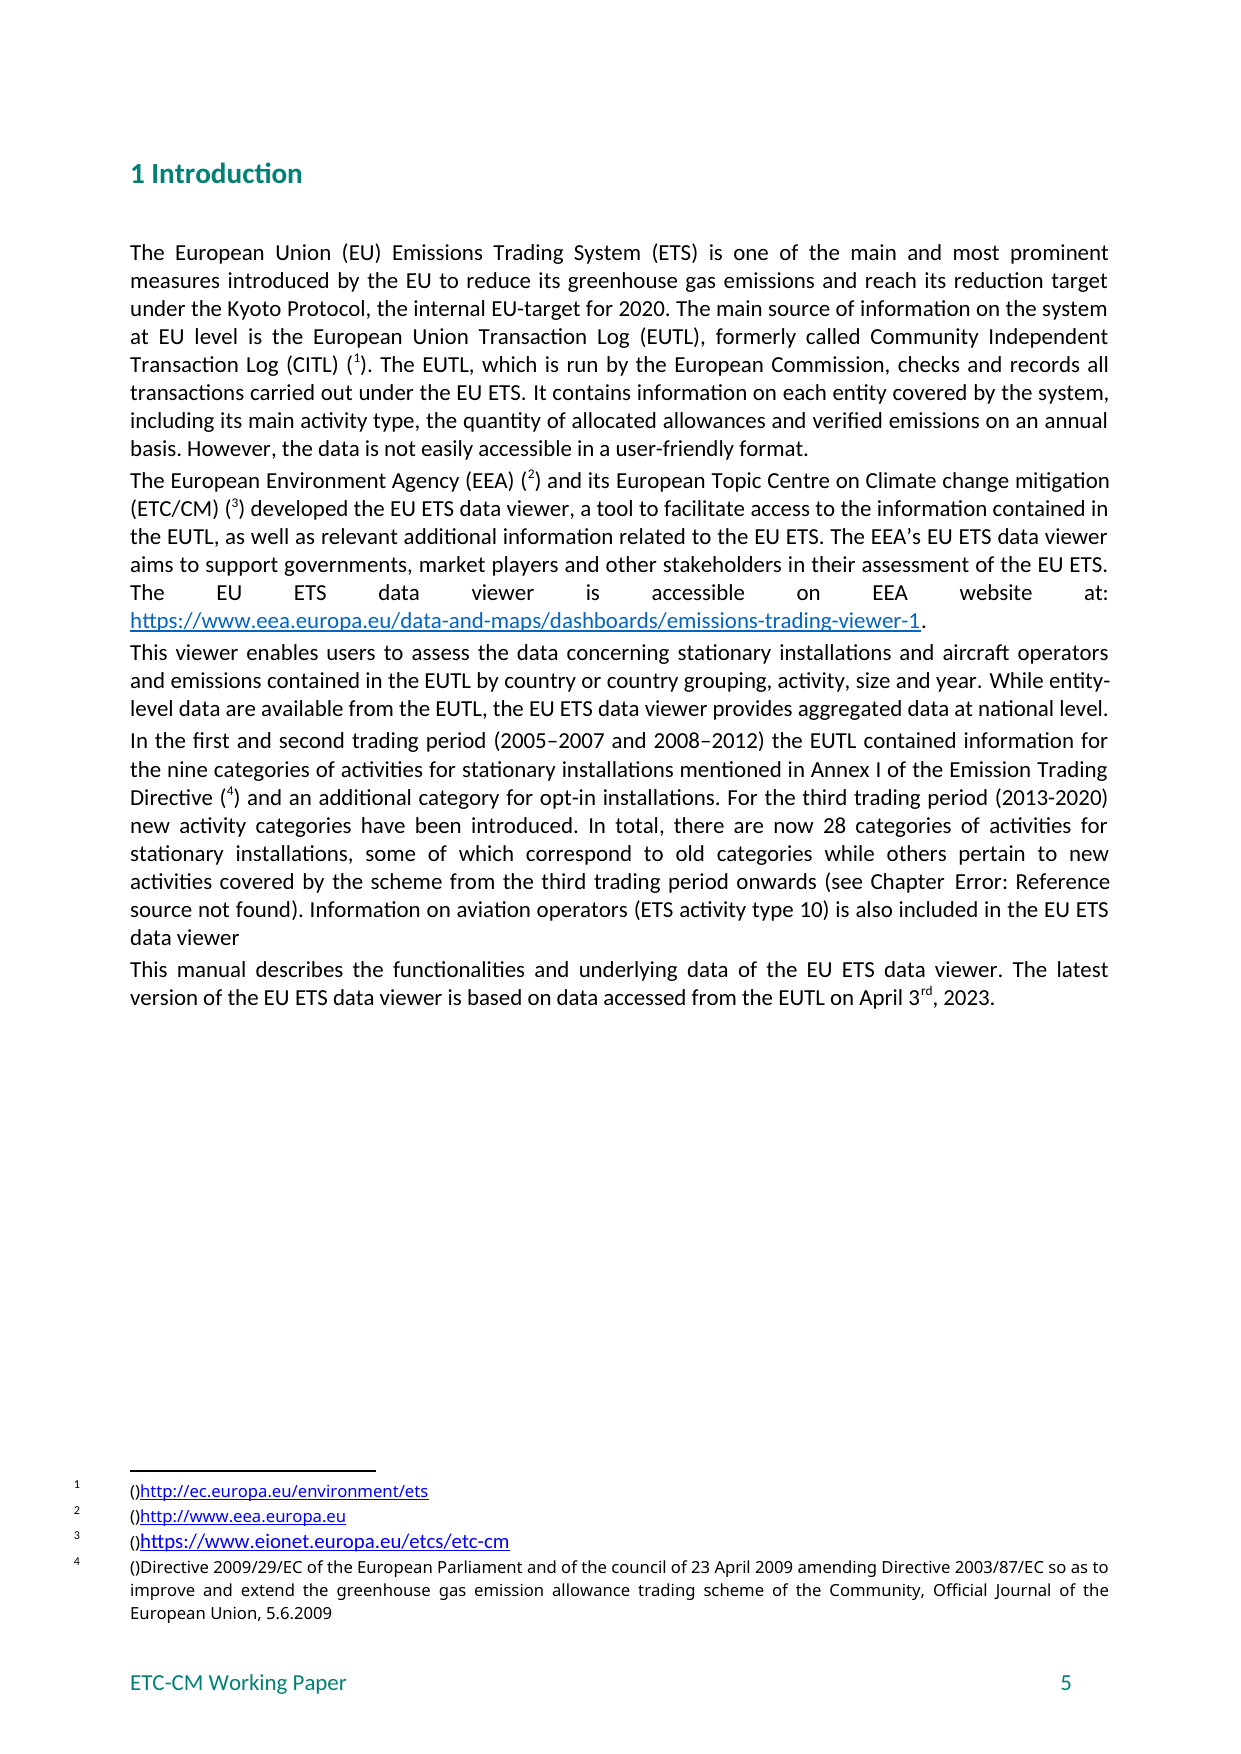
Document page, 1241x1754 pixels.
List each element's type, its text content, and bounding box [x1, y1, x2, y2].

text This viewer enables users to assess the data concerning stationary installations and aircraft operators and emissions contained in the EUTL by country or country grouping, activity, size and year. While entity-level data are available from the EUTL, the EU ETS data viewer provides aggregated data at national level. [130, 638, 1110, 722]
text The European Union (EU) Emissions Trading System (ETS) is one of the main and most prominent measures introduced by the EU to reduce its greenhouse gas emissions and reach its reduction target under the Kyoto Protocol, the internal EU-target for 2020. The main source of information on the system at EU level is the European Union Transaction Log (EUTL), formerly called Community Independent Transaction Log (CITL) (). The EUTL, which is run by the European Commission, checks and records all transactions carried out under the EU ETS. It contains information on each entity covered by the system, including its main activity type, the quantity of allocated allowances and verified emissions on an annual basis. However, the data is not easily accessible in a user-friendly format. [130, 238, 1110, 462]
subtitle 1 Introduction [130, 155, 1110, 191]
text This manual describes the functionalities and underlying data of the EU ETS data viewer. The latest version of the EU ETS data viewer is based on data accessed from the EUTL on April 3rd, 2023. [130, 955, 1110, 1011]
text The European Environment Agency (EEA) () and its European Topic Centre on Climate change mitigation (ETC/CM) () developed the EU ETS data viewer, a tool to facilitate access to the information contained in the EUTL, as well as relevant additional information related to the EU ETS. The EEA’s EU ETS data viewer aims to support governments, market players and other stakeholders in their assessment of the EU ETS. The EU ETS data viewer is accessible on EEA website at: https://www.eea.europa.eu/data-and-maps/dashboards/emissions-trading-viewer-1. [130, 466, 1110, 634]
